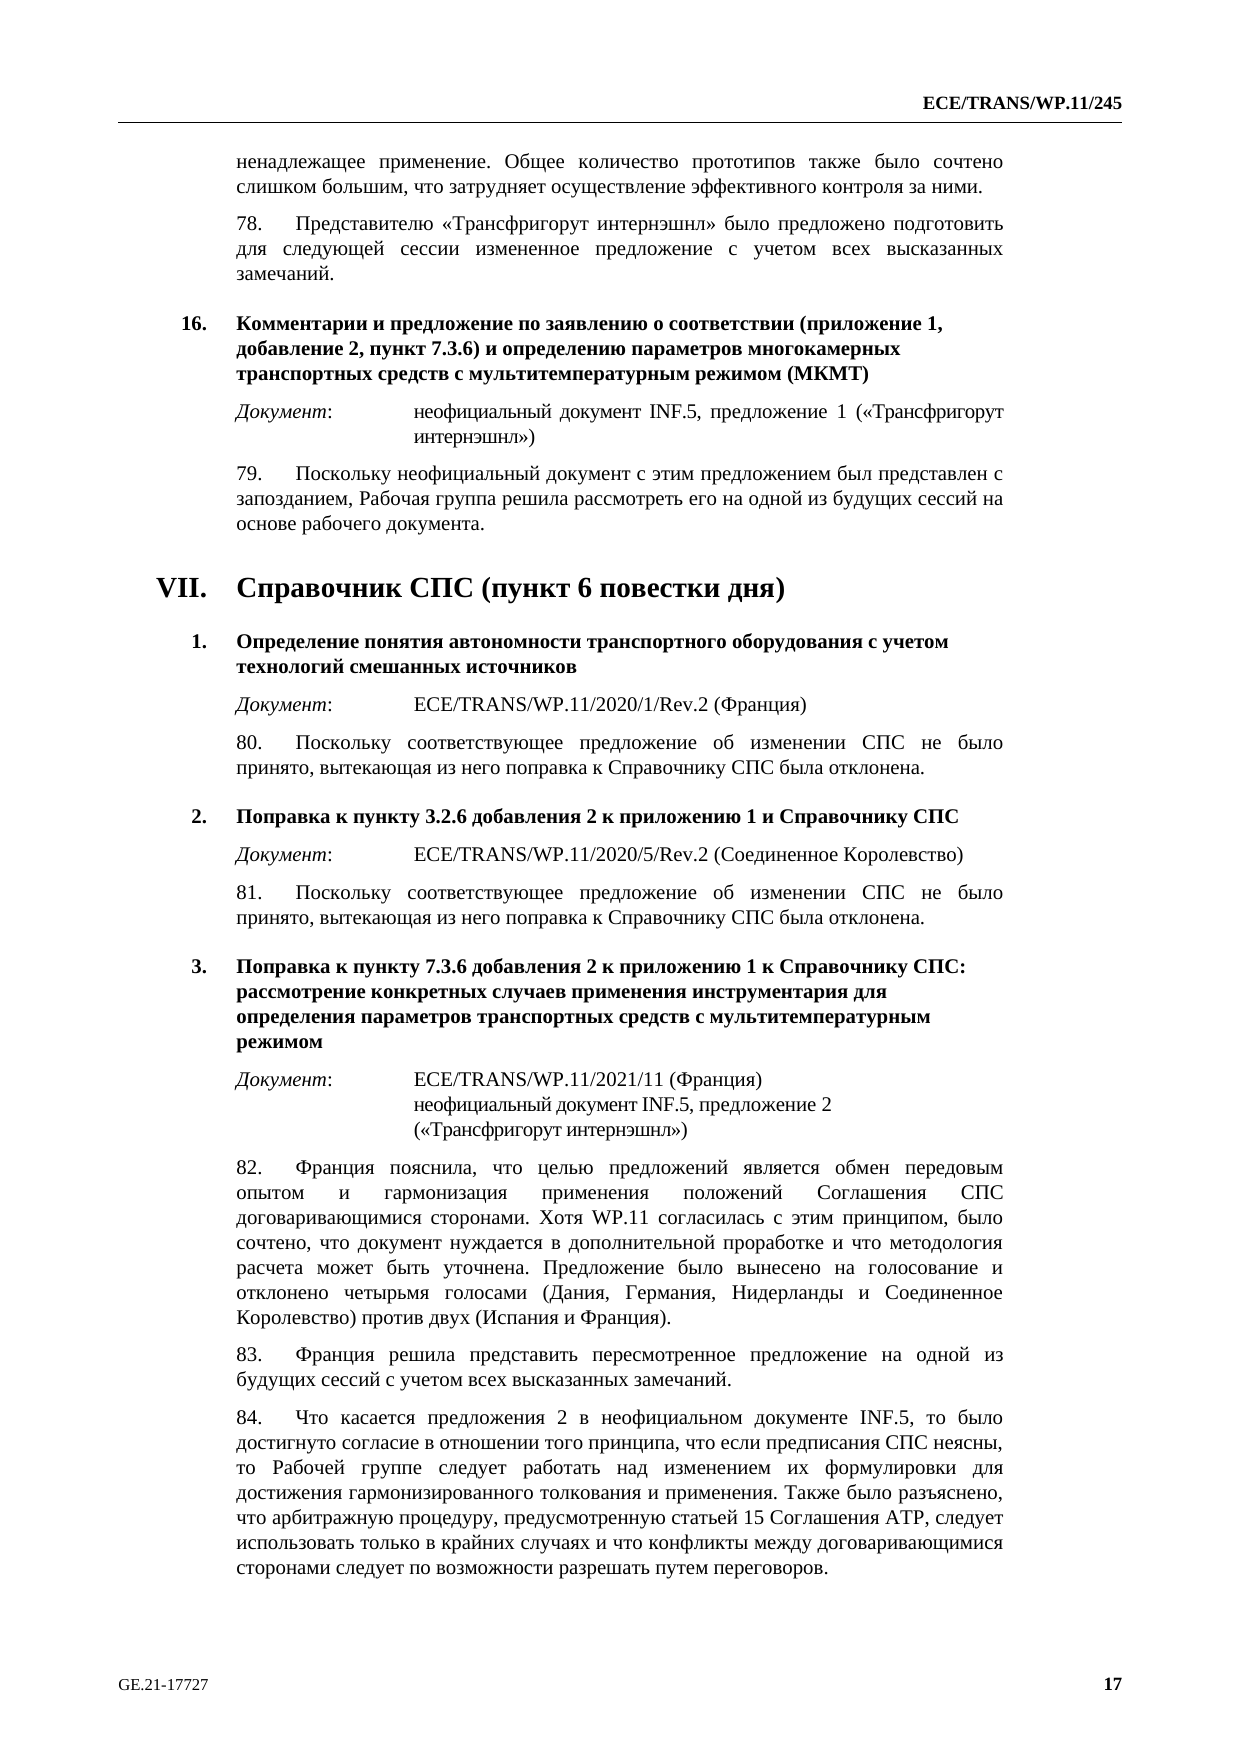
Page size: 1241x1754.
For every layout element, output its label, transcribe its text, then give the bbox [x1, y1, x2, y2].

text 1. Определение понятия автономности транспортного оборудования с учетом технологий смешанных источников [118, 629, 1004, 679]
text Документ: ECE/TRANS/WP.11/2020/1/Rev.2 (Франция) [236, 691, 1004, 716]
text 78. Представителю «Трансфригорут интернэшнл» было предложено подготовить для следующей сессии измененное предложение с учетом всех высказанных замечаний. [236, 210, 1004, 285]
text Документ: ECE/TRANS/WP.11/2020/5/Rev.2 (Соединенное Королевство) [236, 841, 1004, 866]
text Документ: неофициальный документ INF.5, предложение 1 («Трансфригорут интернэшнл») [236, 398, 1004, 448]
text Документ: ECE/TRANS/WP.11/2021/11 (Франция) [236, 1066, 1004, 1091]
text 83. Франция решила представить пересмотренное предложение на одной из будущих сессий с учетом всех высказанных замечаний. [236, 1341, 1004, 1391]
text VII. Справочник СПС (пункт 6 повестки дня) [118, 573, 1004, 604]
text 80. Поскольку соответствующее предложение об изменении СПС не было принято, вытекающая из него поправка к Справочнику СПС была отклонена. [236, 729, 1004, 779]
text 16. Комментарии и предложение по заявлению о соответствии (приложение 1, добавление 2, пункт 7.3.6) и определению параметров многокамерных транспортных средств с мультитемпературным режимом (MКMТ) [118, 310, 1004, 385]
text неофициальный документ INF.5, предложение 2 («Трансфригорут интернэшнл») [413, 1091, 1004, 1141]
text 84. Что касается предложения 2 в неофициальном документе INF.5, то было достигнуто согласие в отношении того принципа, что если предписания СПС неясны, то Рабочей группе следует работать над изменением их формулировки для достижения гармонизированного толкования и применения. Также было разъяснено, что арбитражную процедуру, предусмотренную статьей 15 Соглашения ATP, следует использовать только в крайних случаях и что конфликты между договаривающимися сторонами следует по возможности разрешать путем переговоров. [236, 1404, 1004, 1579]
text 82. Франция пояснила, что целью предложений является обмен передовым опытом и гармонизация применения положений Соглашения СПС договаривающимися сторонами. Хотя WP.11 согласилась с этим принципом, было сочтено, что документ нуждается в дополнительной проработке и что методология расчета может быть уточнена. Предложение было вынесено на голосование и отклонено четырьмя голосами (Дания, Германия, Нидерланды и Соединенное Королевство) против двух (Испания и Франция). [236, 1154, 1004, 1329]
text 79. Поскольку неофициальный документ с этим предложением был представлен с запозданием, Рабочая группа решила рассмотреть его на одной из будущих сессий на основе рабочего документа. [236, 460, 1004, 535]
text 3. Поправка к пункту 7.3.6 добавления 2 к приложению 1 к Справочнику СПС: рассмотрение конкретных случаев применения инструментария для определения параметров транспортных средств с мультитемпературным режимом [118, 954, 1004, 1054]
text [236, 148, 1004, 198]
text 2. Поправка к пункту 3.2.6 добавления 2 к приложению 1 и Справочнику СПС [118, 804, 1004, 829]
text 81. Поскольку соответствующее предложение об изменении СПС не было принято, вытекающая из него поправка к Справочнику СПС была отклонена. [236, 879, 1004, 929]
